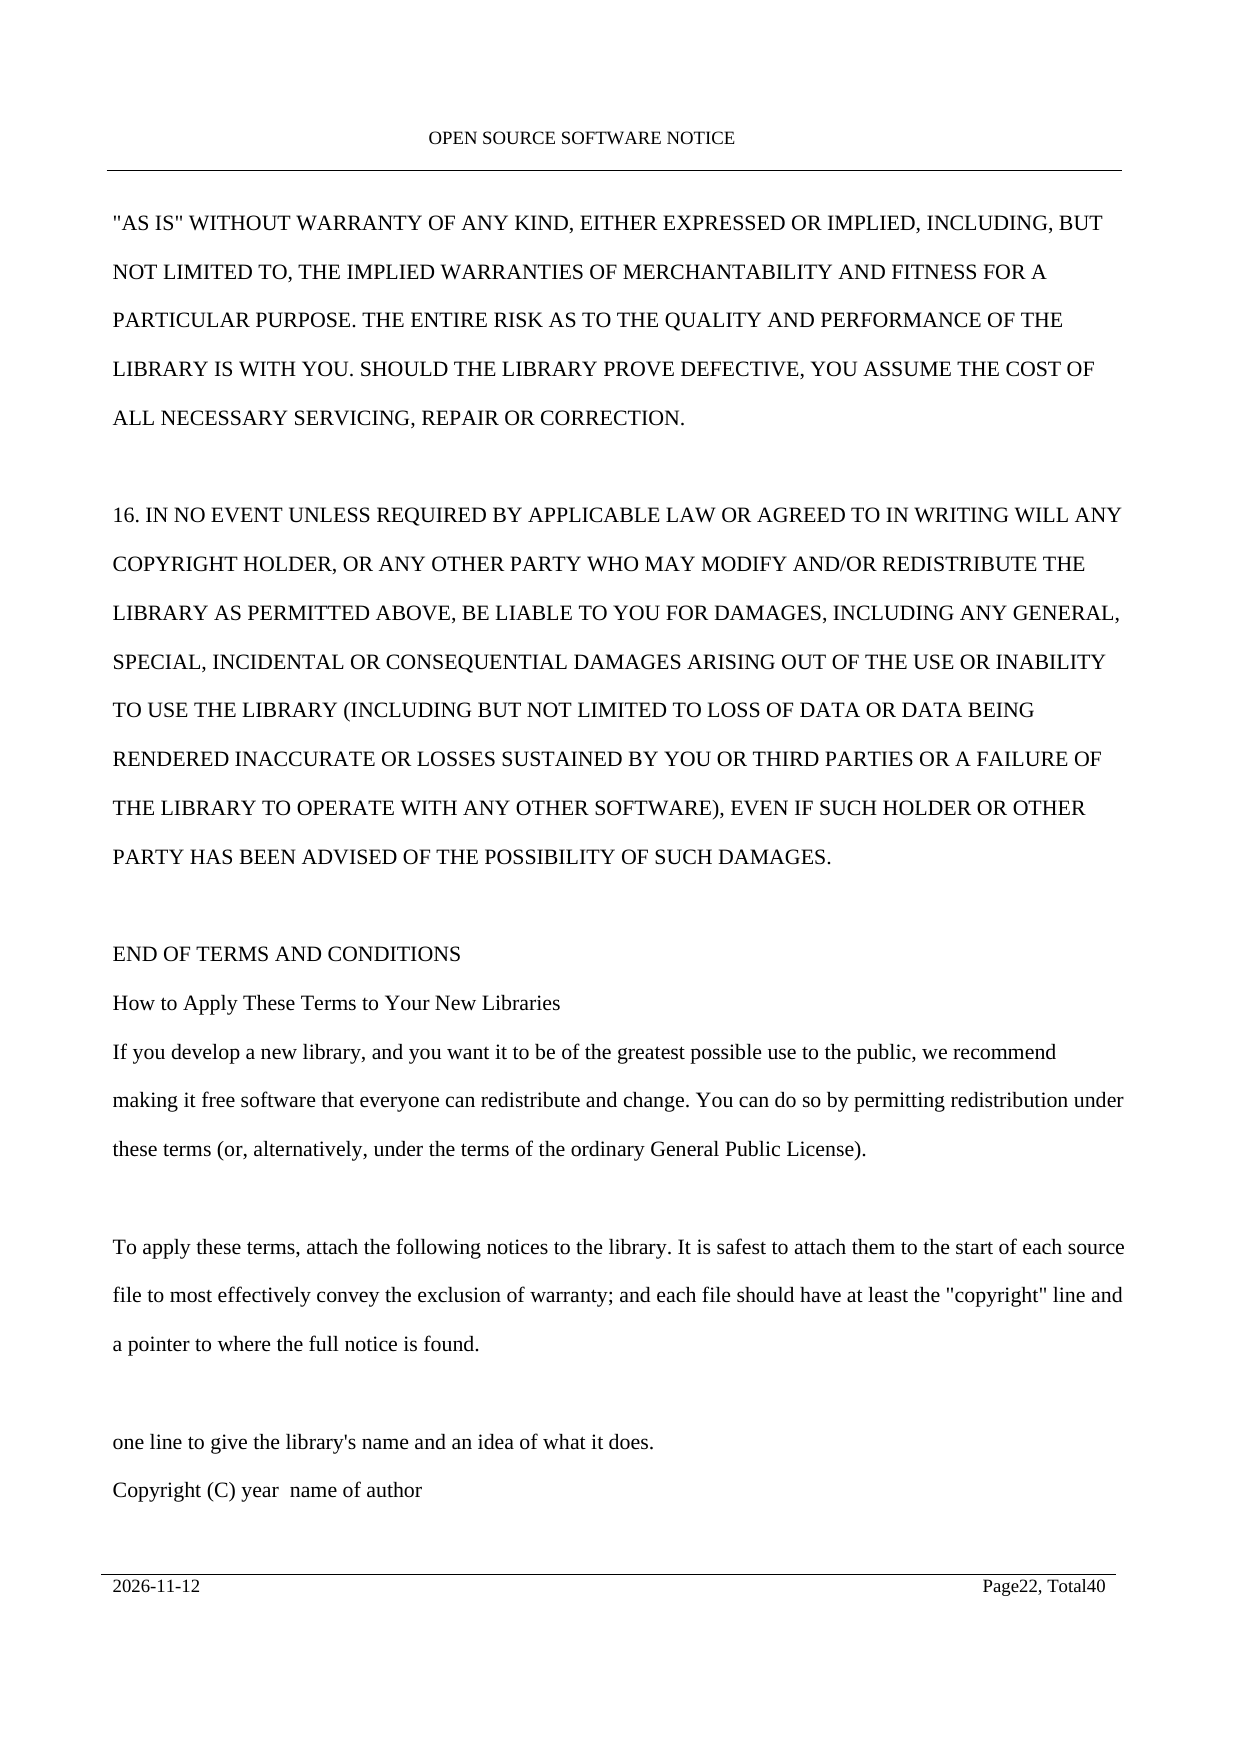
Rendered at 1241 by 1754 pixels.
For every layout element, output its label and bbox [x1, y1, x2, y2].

text [112, 206, 1128, 1506]
